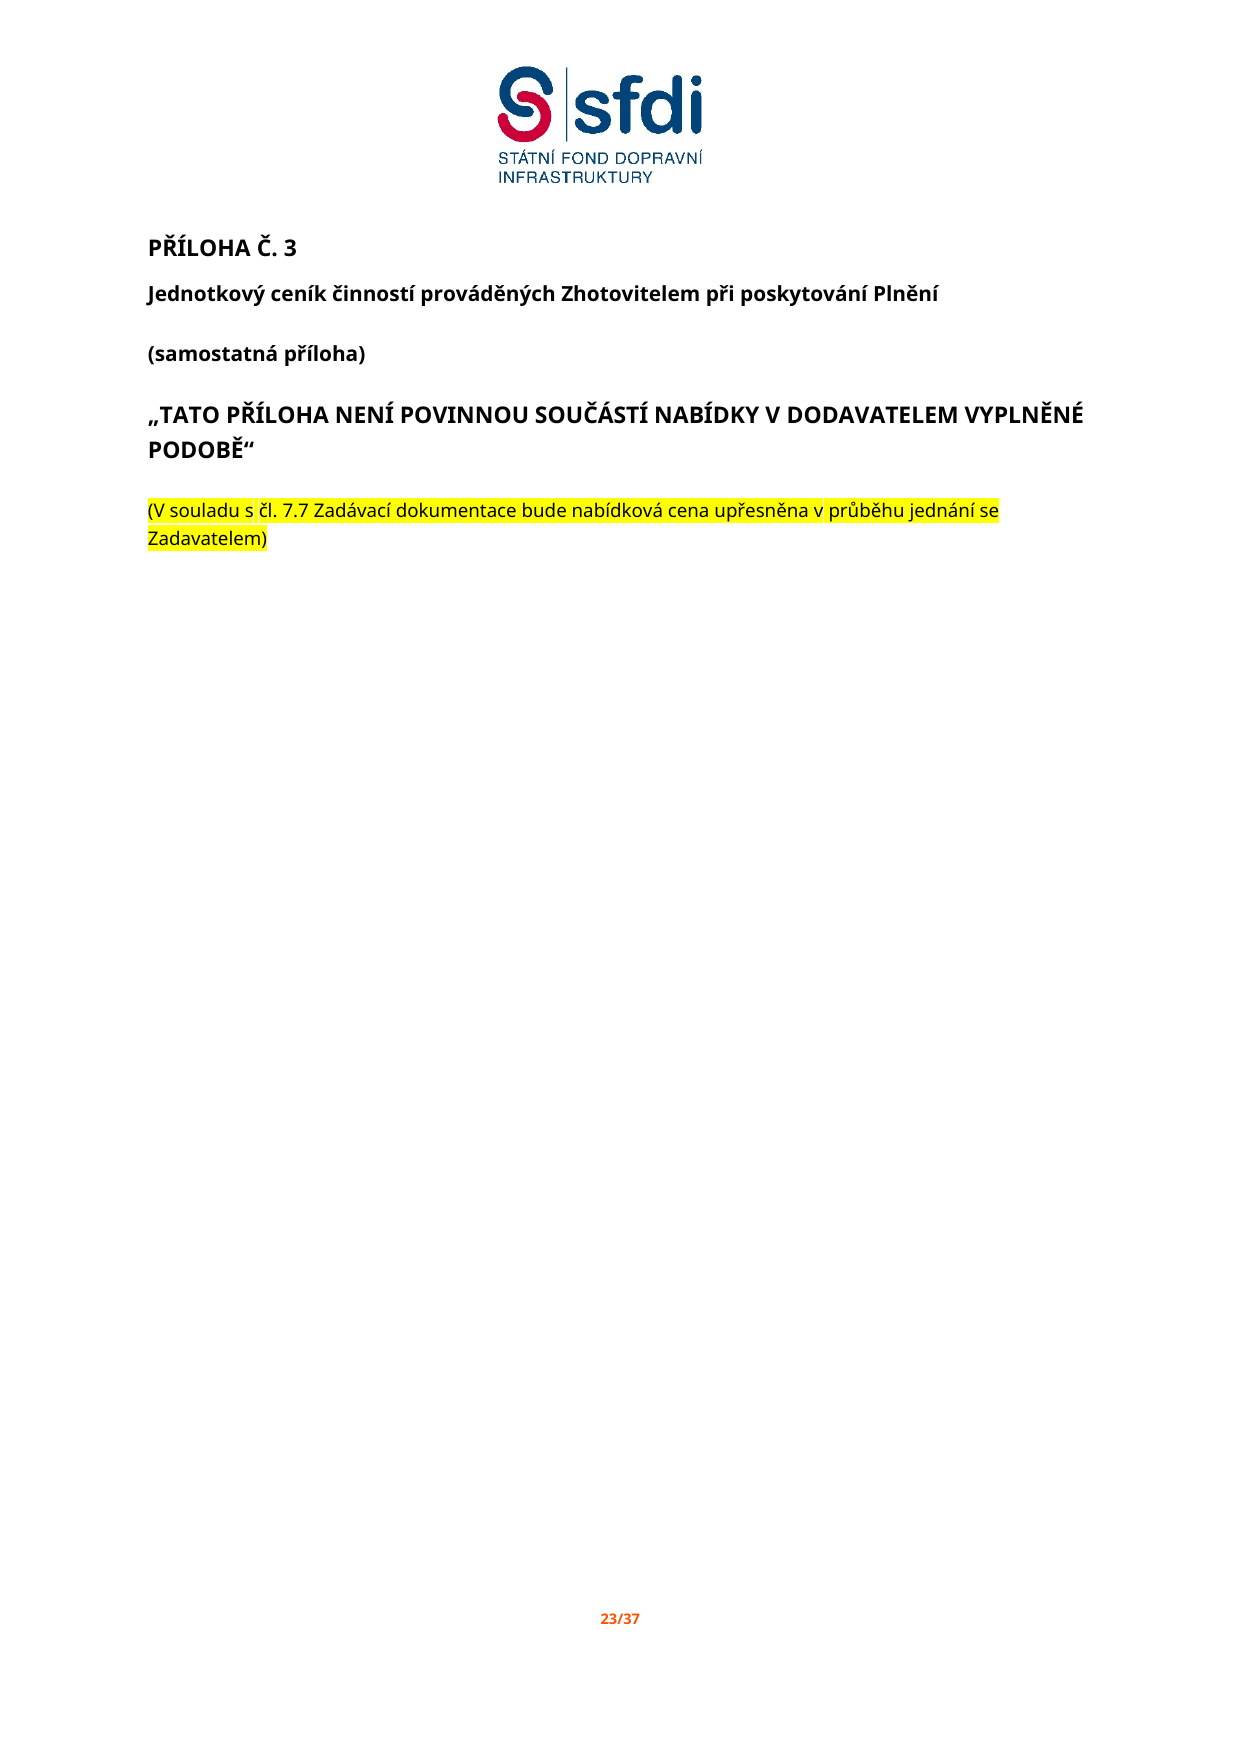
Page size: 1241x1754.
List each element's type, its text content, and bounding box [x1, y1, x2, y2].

text Příloha č. 3 [148, 232, 1093, 263]
text Jednotkový ceník činností prováděných Zhotovitelem při poskytování Plnění [148, 279, 1093, 307]
text (samostatná příloha) [148, 339, 1093, 367]
text (V souladu s čl. 7.7 Zadávací dokumentace bude nabídková cena upřesněna v průběhu jednání se Zadavatelem) [148, 497, 1093, 551]
picture [497, 64, 703, 183]
text „TATO PŘÍLOHA není POVINNOU SOUČÁSTÍ NABÍDKY v dodavatelem vyplněné podobě“ [148, 399, 1093, 465]
